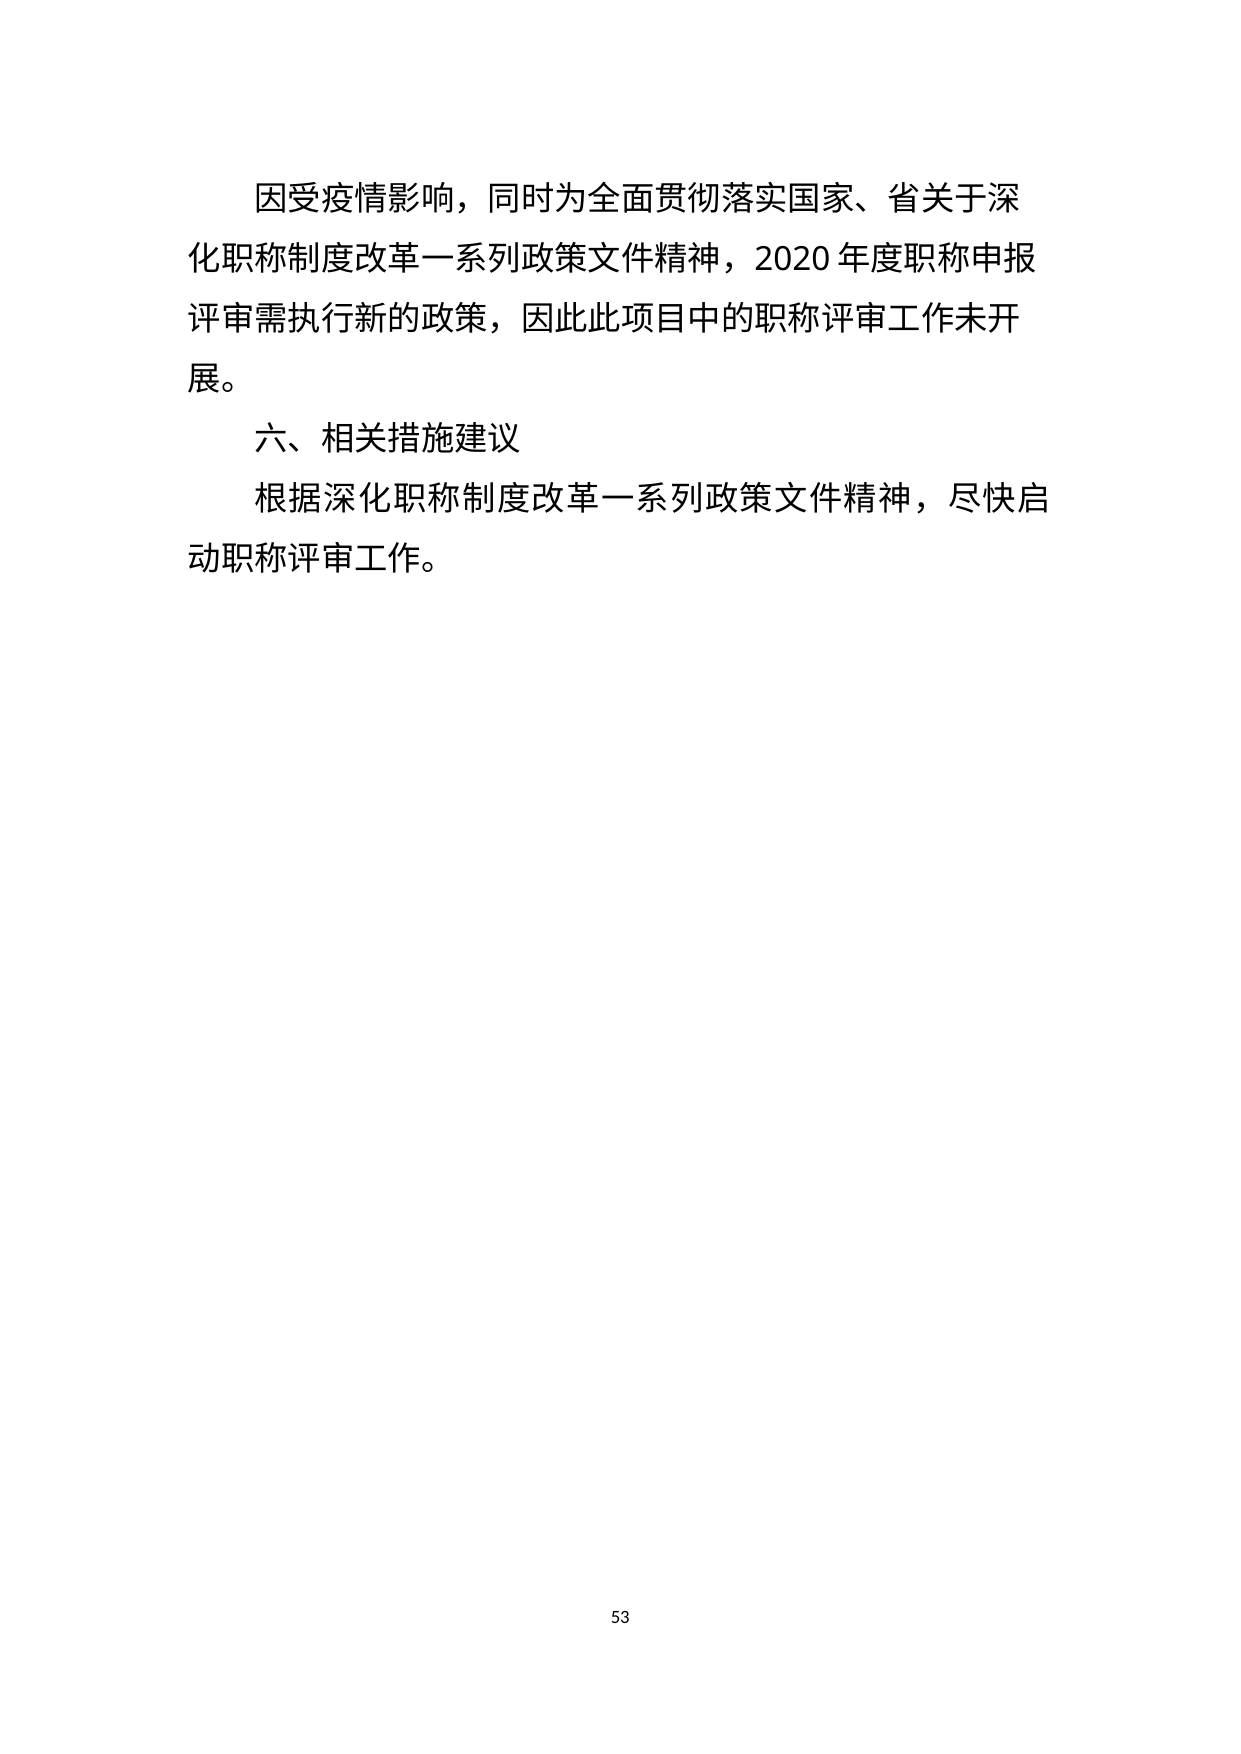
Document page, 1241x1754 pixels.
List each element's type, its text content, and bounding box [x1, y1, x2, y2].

text 根据深化职称制度改革一系列政策文件精神，尽快启动职称评审工作。 [187, 462, 1053, 582]
text 因受疫情影响，同时为全面贯彻落实国家、省关于深化职称制度改革一系列政策文件精神，2020年度职称申报评审需执行新的政策，因此此项目中的职称评审工作未开展。 [187, 162, 1053, 402]
text 六、相关措施建议 [187, 402, 1053, 462]
